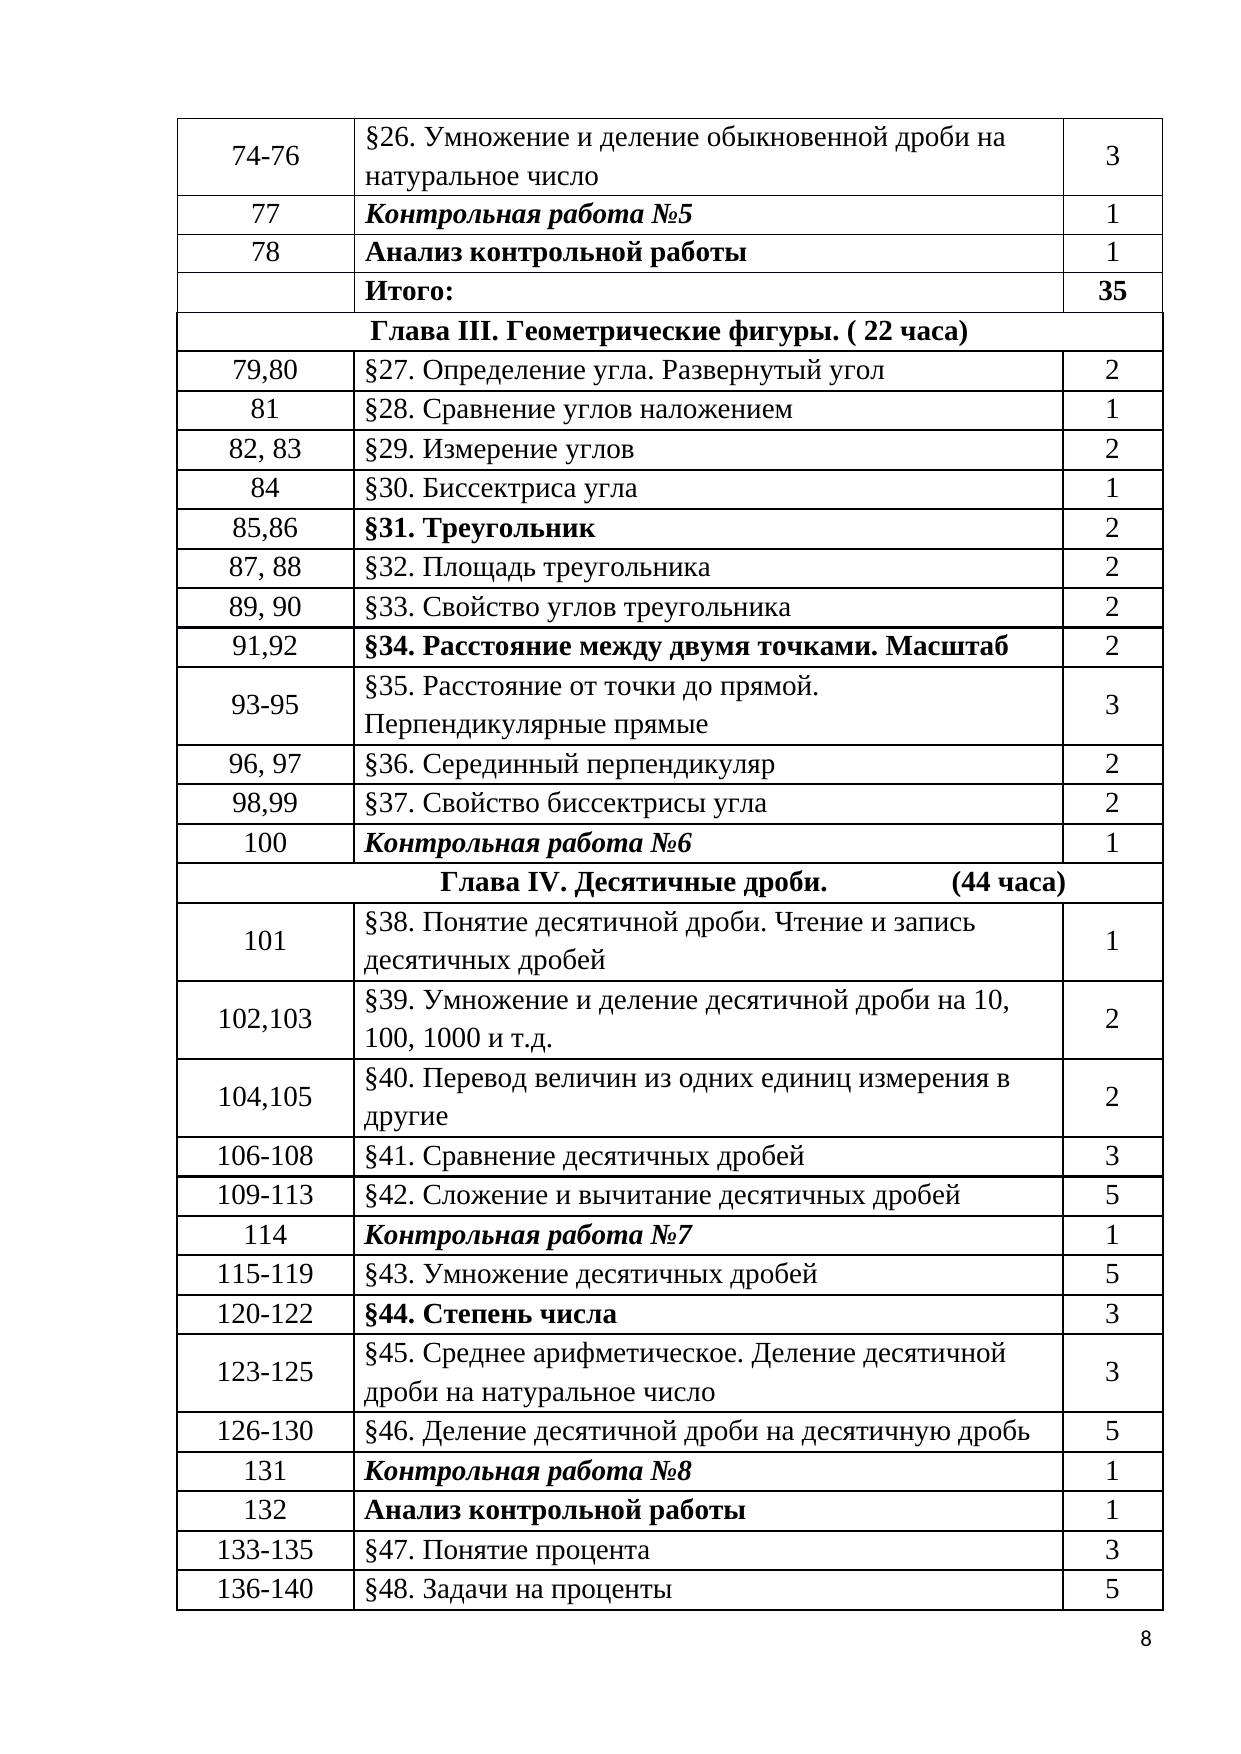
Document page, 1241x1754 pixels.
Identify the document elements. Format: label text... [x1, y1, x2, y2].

table_cell §41. Сравнение десятичных дробей [355, 1138, 1062, 1175]
table_cell 102,103 [178, 982, 353, 1058]
table_cell §34. Расстояние между двумя точками. Масштаб [355, 629, 1062, 666]
table_cell 2 [1064, 629, 1162, 666]
table_cell 85,86 [178, 510, 353, 547]
table_cell 114 [178, 1217, 353, 1254]
table_cell 136-140 [178, 1571, 353, 1609]
table_cell 2 [1064, 785, 1162, 823]
table_cell 89, 90 [178, 589, 353, 626]
table_cell 2 [1064, 431, 1162, 468]
table_cell 2 [1064, 746, 1162, 783]
table_cell 133-135 [178, 1532, 353, 1569]
table_cell 79,80 [178, 352, 353, 389]
table_cell §26. Умножение и деление обыкновенной дроби на натуральное число [355, 119, 1063, 195]
table_cell Анализ контрольной работы [355, 1492, 1062, 1530]
table_cell Итого: [355, 273, 1063, 312]
table_cell 1 [1064, 1217, 1162, 1254]
table_cell 5 [1064, 1571, 1162, 1609]
table_cell 100 [178, 825, 353, 862]
table_cell 2 [1064, 1060, 1162, 1136]
table_cell 5 [1064, 1178, 1162, 1215]
table_cell Контрольная работа №5 [355, 196, 1063, 233]
table_cell Глава III. Геометрические фигуры. ( 22 часа) [178, 313, 1162, 350]
table_cell 3 [1064, 119, 1162, 195]
table_cell 35 [1064, 273, 1162, 312]
table_cell 3 [1064, 1532, 1162, 1569]
table_cell 87, 88 [178, 550, 353, 587]
table_cell 101 [178, 904, 353, 980]
table_cell 77 [178, 196, 354, 233]
table_cell §45. Среднее арифметическое. Деление десятичной дроби на натуральное число [355, 1335, 1062, 1411]
table_cell §30. Биссектриса угла [355, 471, 1062, 508]
table_cell §44. Степень числа [355, 1296, 1062, 1333]
table_cell 3 [1064, 668, 1162, 744]
table_cell 3 [1064, 1335, 1162, 1411]
table_cell 120-122 [178, 1296, 353, 1333]
table_cell 1 [1064, 392, 1162, 429]
table_cell 123-125 [178, 1335, 353, 1411]
table_cell 5 [1064, 1413, 1162, 1451]
table_cell Контрольная работа №6 [355, 825, 1062, 862]
table_cell §37. Свойство биссектрисы угла [355, 785, 1062, 823]
table_cell 1 [1064, 471, 1162, 508]
table_cell 1 [1064, 235, 1162, 272]
table_cell 106-108 [178, 1138, 353, 1175]
table_cell 2 [1064, 589, 1162, 626]
table_cell 84 [178, 471, 353, 508]
table_cell Контрольная работа №8 [355, 1453, 1062, 1490]
table_cell §32. Площадь треугольника [355, 550, 1062, 587]
table_cell Анализ контрольной работы [355, 235, 1063, 272]
table_cell 2 [1064, 982, 1162, 1058]
table_cell §27. Определение угла. Развернутый угол [355, 352, 1062, 389]
table_cell 81 [178, 392, 353, 429]
table_cell 126-130 [178, 1413, 353, 1451]
table_cell 2 [1064, 510, 1162, 547]
table_cell 115-119 [178, 1256, 353, 1294]
table_cell 3 [1064, 1296, 1162, 1333]
table_cell §48. Задачи на проценты [355, 1571, 1062, 1609]
table_cell 2 [1064, 550, 1162, 587]
table_cell §38. Понятие десятичной дроби. Чтение и запись десятичных дробей [355, 904, 1062, 980]
table_cell 104,105 [178, 1060, 353, 1136]
table_cell §29. Измерение углов [355, 431, 1062, 468]
table_cell 2 [1064, 352, 1162, 389]
table_cell §47. Понятие процента [355, 1532, 1062, 1569]
table_cell §31. Треугольник [355, 510, 1062, 547]
table_cell 93-95 [178, 668, 353, 744]
table_cell §28. Сравнение углов наложением [355, 392, 1062, 429]
table_cell §35. Расстояние от точки до прямой. Перпендикулярные прямые [355, 668, 1062, 744]
table_cell 5 [1064, 1256, 1162, 1294]
table_cell 1 [1064, 196, 1162, 233]
table_cell §43. Умножение десятичных дробей [355, 1256, 1062, 1294]
table_cell 1 [1064, 1453, 1162, 1490]
table_cell 82, 83 [178, 431, 353, 468]
table_cell §46. Деление десятичной дроби на десятичную дробь [355, 1413, 1062, 1451]
table_cell §40. Перевод величин из одних единиц измерения в другие [355, 1060, 1062, 1136]
table_cell 74-76 [178, 119, 354, 195]
table_cell §42. Сложение и вычитание десятичных дробей [355, 1178, 1062, 1215]
table_cell 78 [178, 235, 354, 272]
table_cell 1 [1064, 825, 1162, 862]
table_cell 1 [1064, 904, 1162, 980]
table_cell 131 [178, 1453, 353, 1490]
table_cell 109-113 [178, 1178, 353, 1215]
table_cell §33. Свойство углов треугольника [355, 589, 1062, 626]
table_cell 1 [1064, 1492, 1162, 1530]
table_cell §36. Серединный перпендикуляр [355, 746, 1062, 783]
table_cell 132 [178, 1492, 353, 1530]
table_cell 96, 97 [178, 746, 353, 783]
table_cell [178, 273, 354, 312]
table_cell 98,99 [178, 785, 353, 823]
table_cell Глава IV. Десятичные дроби. (44 часа) [178, 864, 1162, 902]
table_cell 91,92 [178, 629, 353, 666]
table_cell 3 [1064, 1138, 1162, 1175]
table_cell §39. Умножение и деление десятичной дроби на 10, 100, 1000 и т.д. [355, 982, 1062, 1058]
table_cell Контрольная работа №7 [355, 1217, 1062, 1254]
